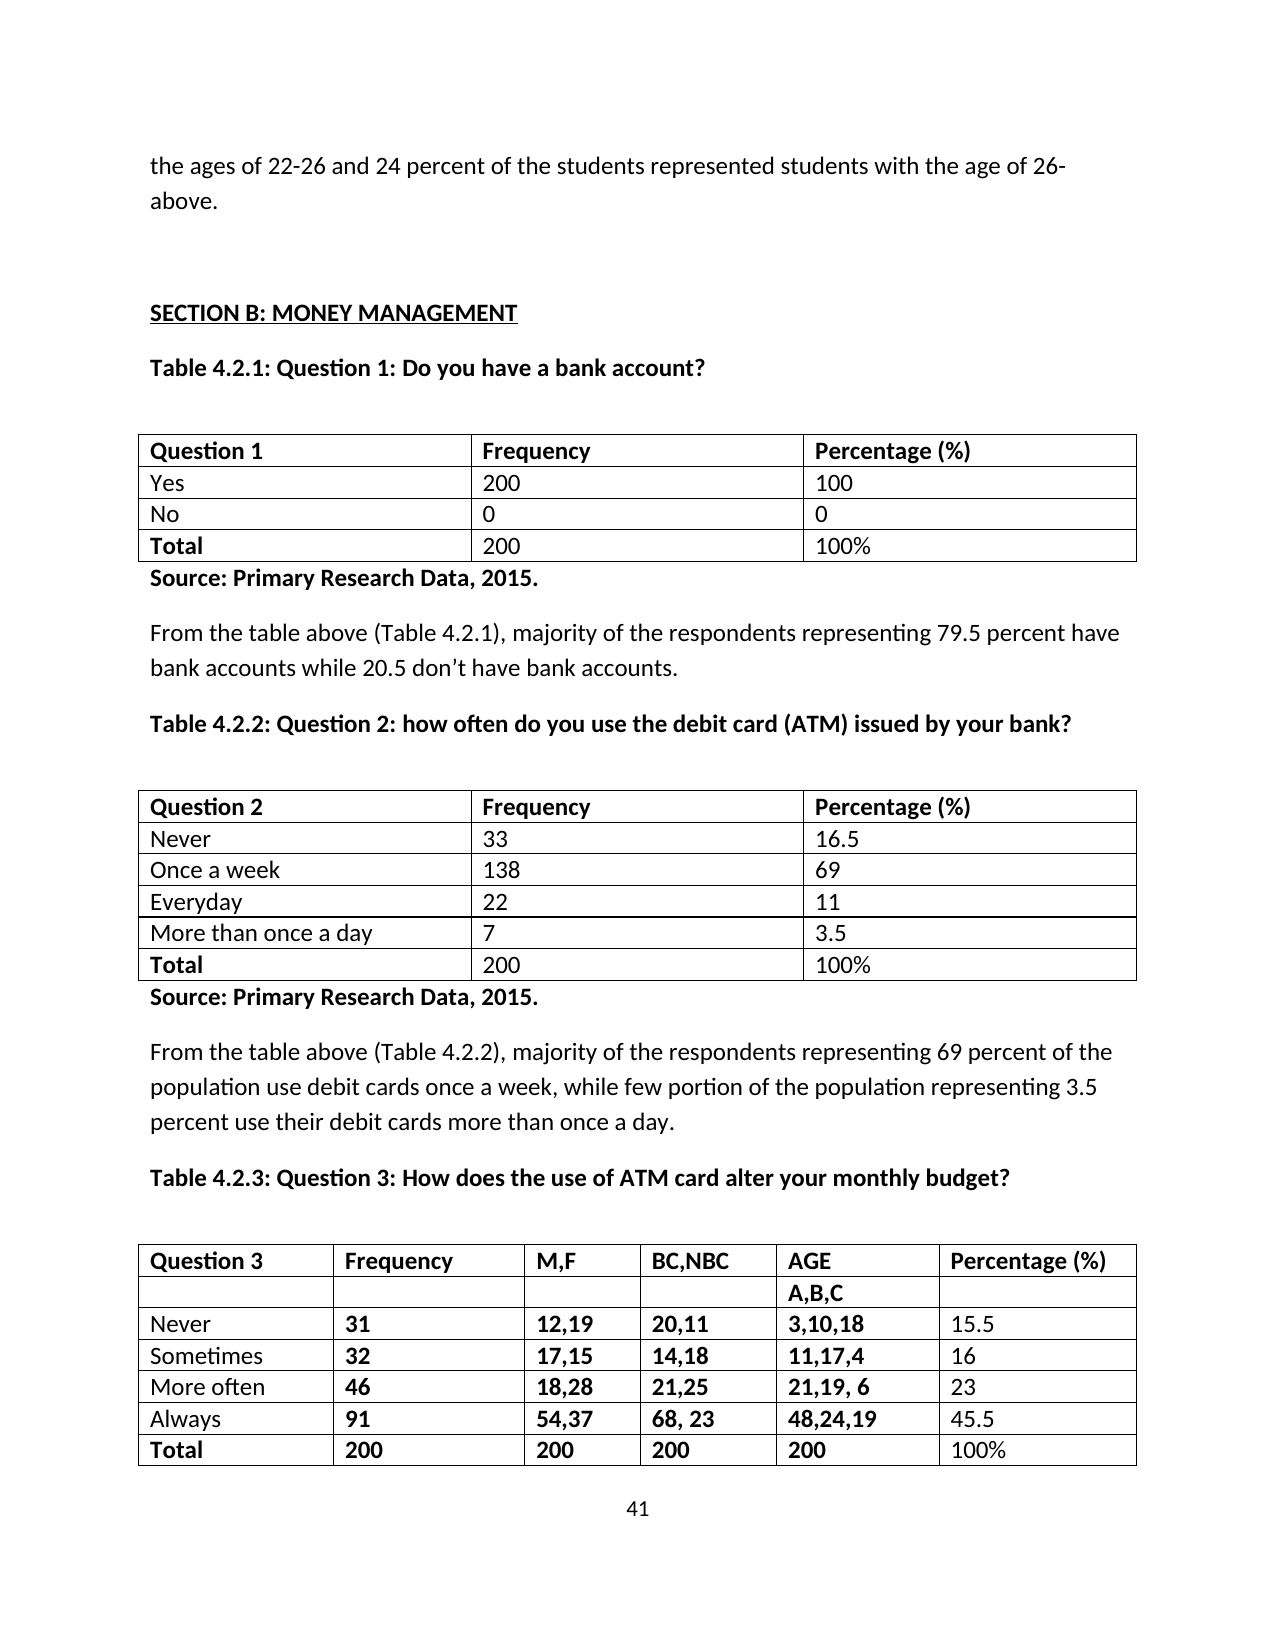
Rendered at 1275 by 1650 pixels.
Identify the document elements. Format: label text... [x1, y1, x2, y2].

table_header BC,NBC [641, 1245, 776, 1276]
text Source: Primary Research Data, 2015. [150, 981, 1125, 1011]
table_cell 3,10,18 [777, 1308, 939, 1339]
table_cell Always [139, 1403, 333, 1433]
table_cell 22 [472, 886, 803, 916]
table_cell [334, 1277, 524, 1307]
table_header Percentage (%) [804, 435, 1136, 466]
table_header Percentage (%) [940, 1245, 1136, 1276]
table_header M,F [525, 1245, 640, 1276]
table_cell 69 [804, 854, 1136, 885]
table_cell Total [139, 949, 471, 979]
table_cell 100% [804, 530, 1136, 561]
table_cell A,B,C [777, 1277, 939, 1307]
table_cell 100% [804, 949, 1136, 979]
table_cell 0 [804, 499, 1136, 529]
table_cell 14,18 [641, 1340, 776, 1370]
table_cell 0 [472, 499, 803, 529]
table_cell More than once a day [139, 918, 471, 948]
table_cell 200 [525, 1435, 640, 1465]
table_cell 200 [334, 1435, 524, 1465]
table_cell [139, 1277, 333, 1307]
table_cell 200 [472, 530, 803, 561]
table_cell 100 [804, 467, 1136, 497]
table_cell Everyday [139, 886, 471, 916]
table_cell 200 [641, 1435, 776, 1465]
table_header AGE [777, 1245, 939, 1276]
table_cell 12,19 [525, 1308, 640, 1339]
table_cell 91 [334, 1403, 524, 1433]
table_cell 31 [334, 1308, 524, 1339]
table_cell 21,25 [641, 1371, 776, 1402]
table_cell Total [139, 1435, 333, 1465]
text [150, 150, 1125, 216]
text Table 4.2.3: Question 3: How does the use of ATM card alter your monthly budget? [150, 1162, 1125, 1193]
table_cell 18,28 [525, 1371, 640, 1402]
table_cell 20,11 [641, 1308, 776, 1339]
table_cell 23 [940, 1371, 1136, 1402]
table_cell 68, 23 [641, 1403, 776, 1433]
table_cell 200 [777, 1435, 939, 1465]
table_cell 200 [472, 949, 803, 979]
table_cell 21,19, 6 [777, 1371, 939, 1402]
text Table 4.2.1: Question 1: Do you have a bank account? [150, 352, 1125, 383]
table_cell 48,24,19 [777, 1403, 939, 1433]
table_cell 46 [334, 1371, 524, 1402]
table_cell 200 [472, 467, 803, 497]
table_cell Never [139, 1308, 333, 1339]
table_header Frequency [472, 435, 803, 466]
table_header Frequency [334, 1245, 524, 1276]
table_cell 17,15 [525, 1340, 640, 1370]
table_cell 32 [334, 1340, 524, 1370]
text From the table above (Table 4.2.1), majority of the respondents representing 79.5 percent have bank accounts while 20.5 don’t have bank accounts. [150, 617, 1125, 683]
table_header Frequency [472, 791, 803, 822]
table_cell No [139, 499, 471, 529]
table_cell 11 [804, 886, 1136, 916]
table_cell [525, 1277, 640, 1307]
text SECTION B: MONEY MANAGEMENT [150, 297, 1125, 327]
table_cell 11,17,4 [777, 1340, 939, 1370]
table_cell 16.5 [804, 823, 1136, 853]
table_cell 45.5 [940, 1403, 1136, 1433]
table_cell Sometimes [139, 1340, 333, 1370]
table_cell 7 [472, 918, 803, 948]
table_cell 138 [472, 854, 803, 885]
table_header Percentage (%) [804, 791, 1136, 822]
table_header Question 3 [139, 1245, 333, 1276]
table_cell 33 [472, 823, 803, 853]
table_cell More often [139, 1371, 333, 1402]
table_cell 100% [940, 1435, 1136, 1465]
table_cell 15.5 [940, 1308, 1136, 1339]
text Table 4.2.2: Question 2: how often do you use the debit card (ATM) issued by your bank? [150, 708, 1125, 739]
table_cell Once a week [139, 854, 471, 885]
table_cell 16 [940, 1340, 1136, 1370]
table_cell Yes [139, 467, 471, 497]
table_cell Total [139, 530, 471, 561]
text Source: Primary Research Data, 2015. [150, 562, 1125, 592]
table_cell Never [139, 823, 471, 853]
table_header Question 1 [139, 435, 471, 466]
table_header Question 2 [139, 791, 471, 822]
table_cell 3.5 [804, 918, 1136, 948]
text From the table above (Table 4.2.2), majority of the respondents representing 69 percent of the population use debit cards once a week, while few portion of the population representing 3.5 percent use their debit cards more than once a day. [150, 1036, 1125, 1137]
table_cell [641, 1277, 776, 1307]
table_cell [940, 1277, 1136, 1307]
table_cell 54,37 [525, 1403, 640, 1433]
